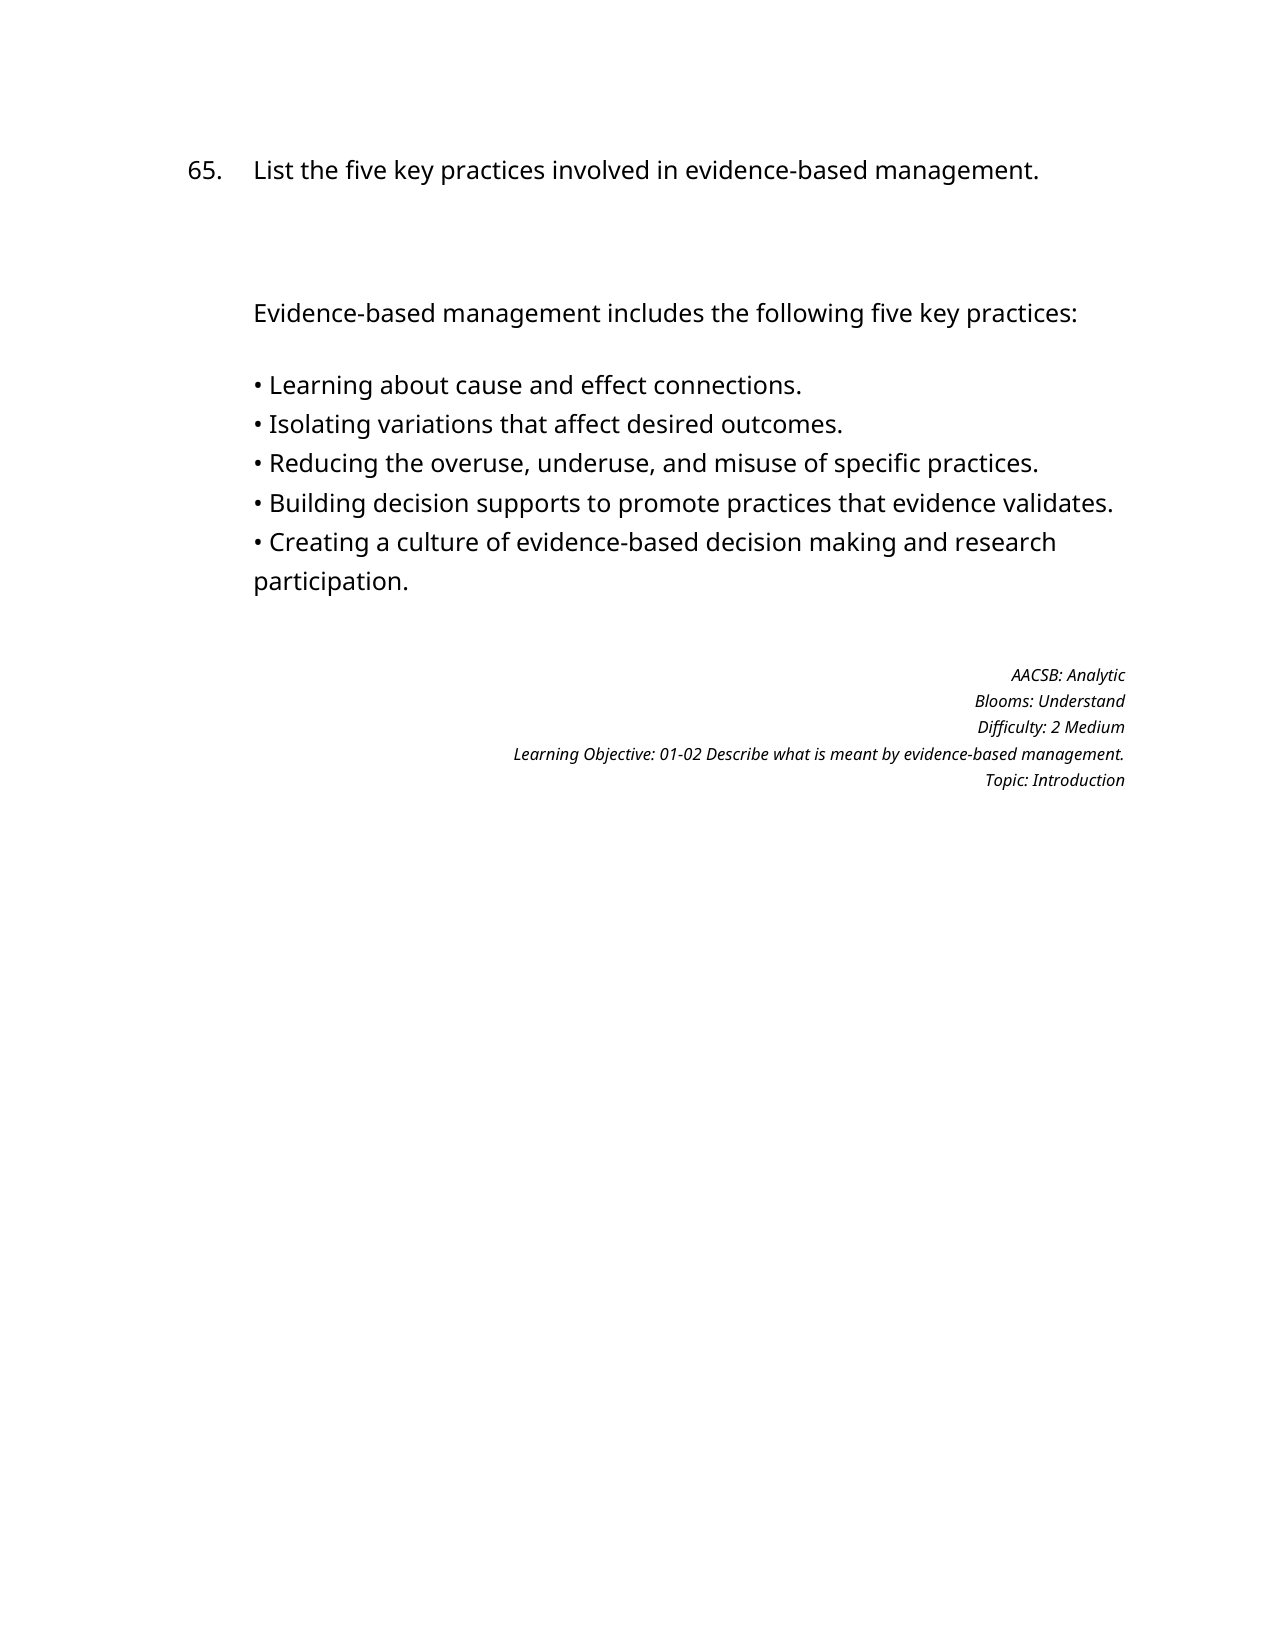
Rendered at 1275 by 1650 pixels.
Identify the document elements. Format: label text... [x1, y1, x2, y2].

table_header List the five key practices involved in evidence-based management. Evidence-based management includes the following five key practices: • Learning about cause and effect connections. • Isolating variations that affect desired outcomes. • Reducing the overuse, underuse, and misuse of specific practices. • Building decision supports to promote practices that evidence validates. • Creating a culture of evidence-based decision making and research participation. [253, 153, 1125, 635]
table_header 65. [188, 153, 253, 635]
table_header AACSB: Analytic Blooms: Understand Difficulty: 2 Medium Learning Objective: 01-02 Describe what is meant by evidence-based management. Topic: Introduction [188, 664, 1125, 827]
